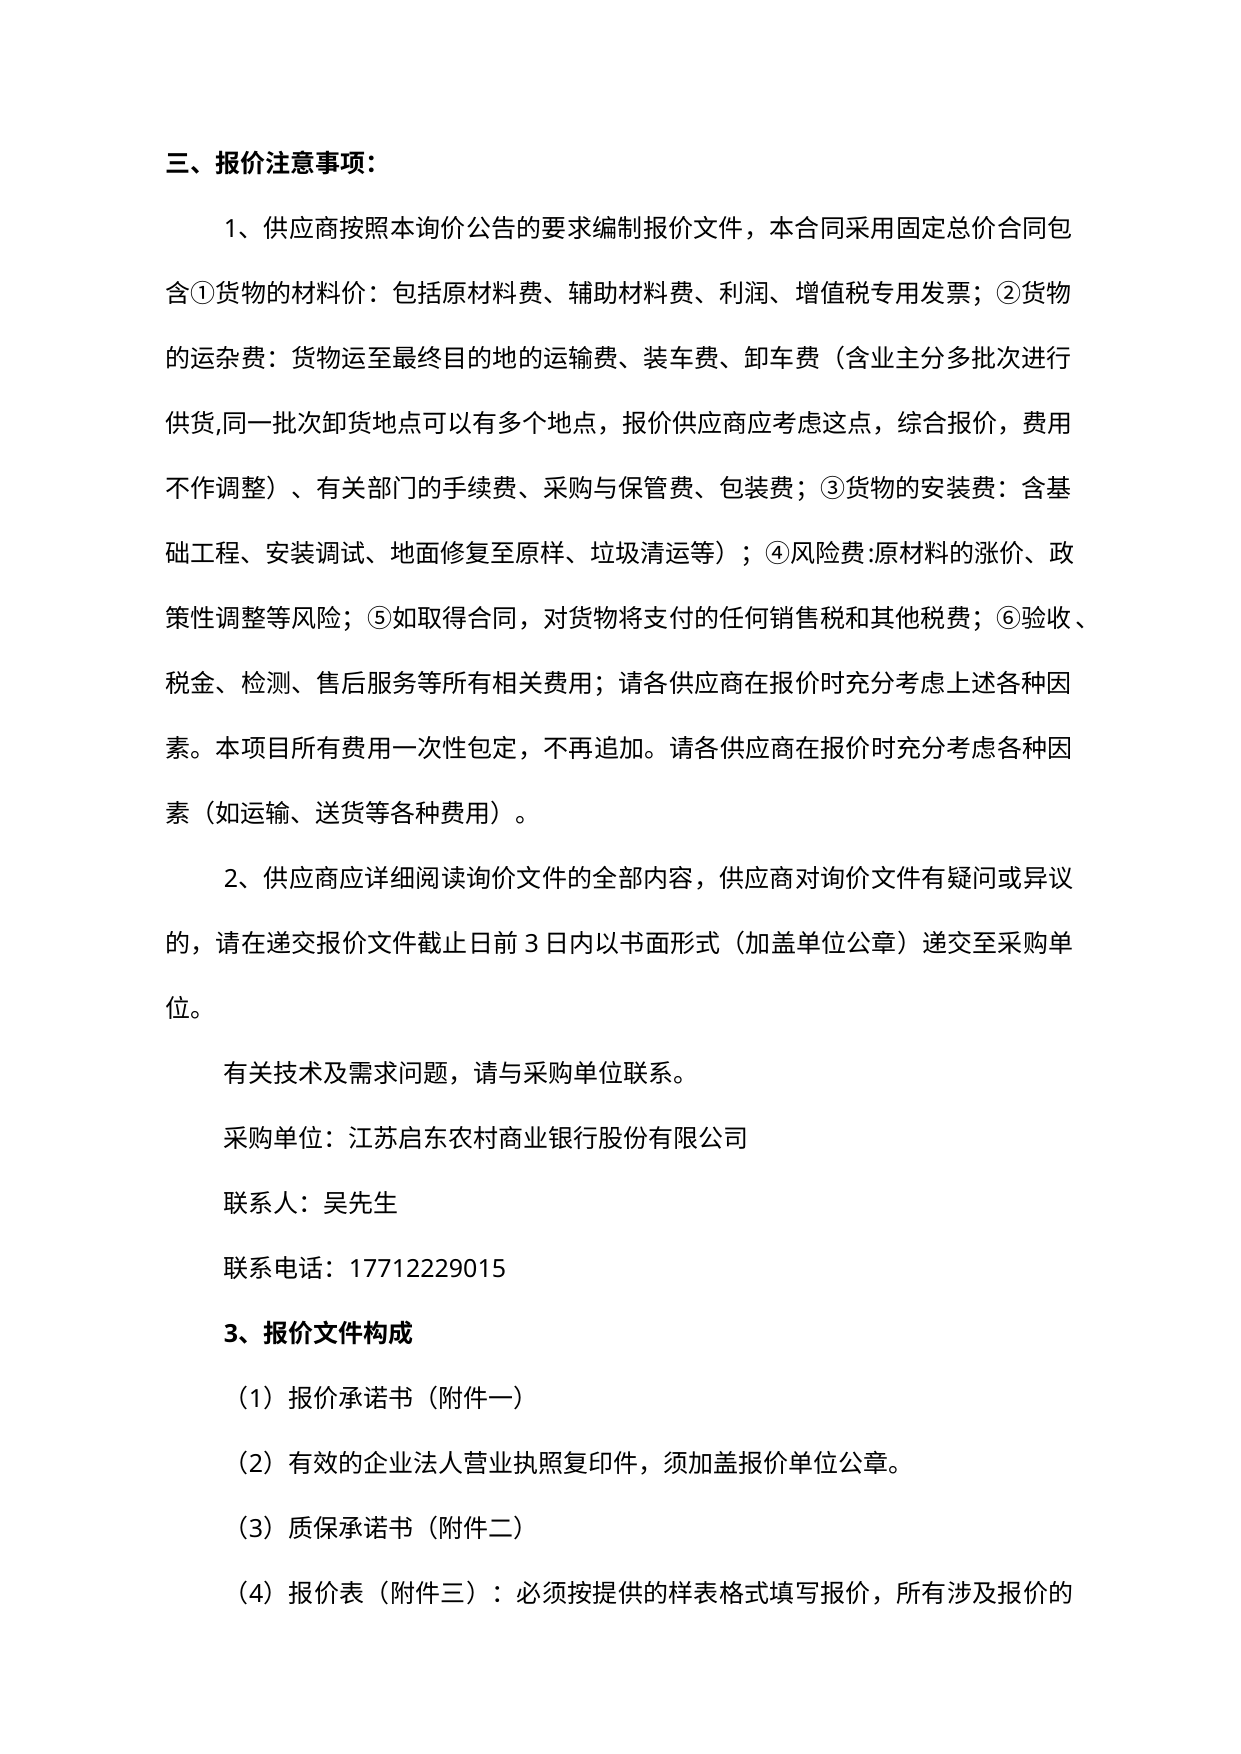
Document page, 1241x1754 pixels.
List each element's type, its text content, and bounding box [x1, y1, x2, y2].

text 联系人：吴先生 [165, 1169, 1075, 1234]
list 质保承诺书（附件二） [224, 1494, 1075, 1559]
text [165, 1559, 1075, 1624]
list 有效的企业法人营业执照复印件，须加盖报价单位公章。 [224, 1429, 1075, 1494]
text 采购单位：江苏启东农村商业银行股份有限公司 [165, 1104, 1075, 1169]
text 有关技术及需求问题，请与采购单位联系。 [165, 1039, 1075, 1104]
text 2、供应商应详细阅读询价文件的全部内容，供应商对询价文件有疑问或异议的，请在递交报价文件截止日前3日内以书面形式（加盖单位公章）递交至采购单位。 [165, 844, 1075, 1039]
text 1、供应商按照本询价公告的要求编制报价文件，本合同采用固定总价合同包含①货物的材料价：包括原材料费、辅助材料费、利润、增值税专用发票；②货物的运杂费：货物运至最终目的地的运输费、装车费、卸车费（含业主分多批次进行供货,同一批次卸货地点可以有多个地点，报价供应商应考虑这点，综合报价，费用不作调整）、有关部门的手续费、采购与保管费、包装费；③货物的安装费：含基础工程、安装调试、地面修复至原样、垃圾清运等）；④风险费:原材料的涨价、政策性调整等风险；⑤如取得合同，对货物将支付的任何销售税和其他税费；⑥验收、税金、检测、售后服务等所有相关费用；请各供应商在报价时充分考虑上述各种因素。本项目所有费用一次性包定，不再追加。请各供应商在报价时充分考虑各种因素（如运输、送货等各种费用）。 [165, 194, 1075, 844]
list 报价承诺书（附件一） [224, 1364, 1075, 1429]
text 联系电话：17712229015 [165, 1234, 1075, 1299]
list 报价注意事项： [165, 129, 1075, 194]
list 报价文件构成 [165, 1299, 1075, 1364]
